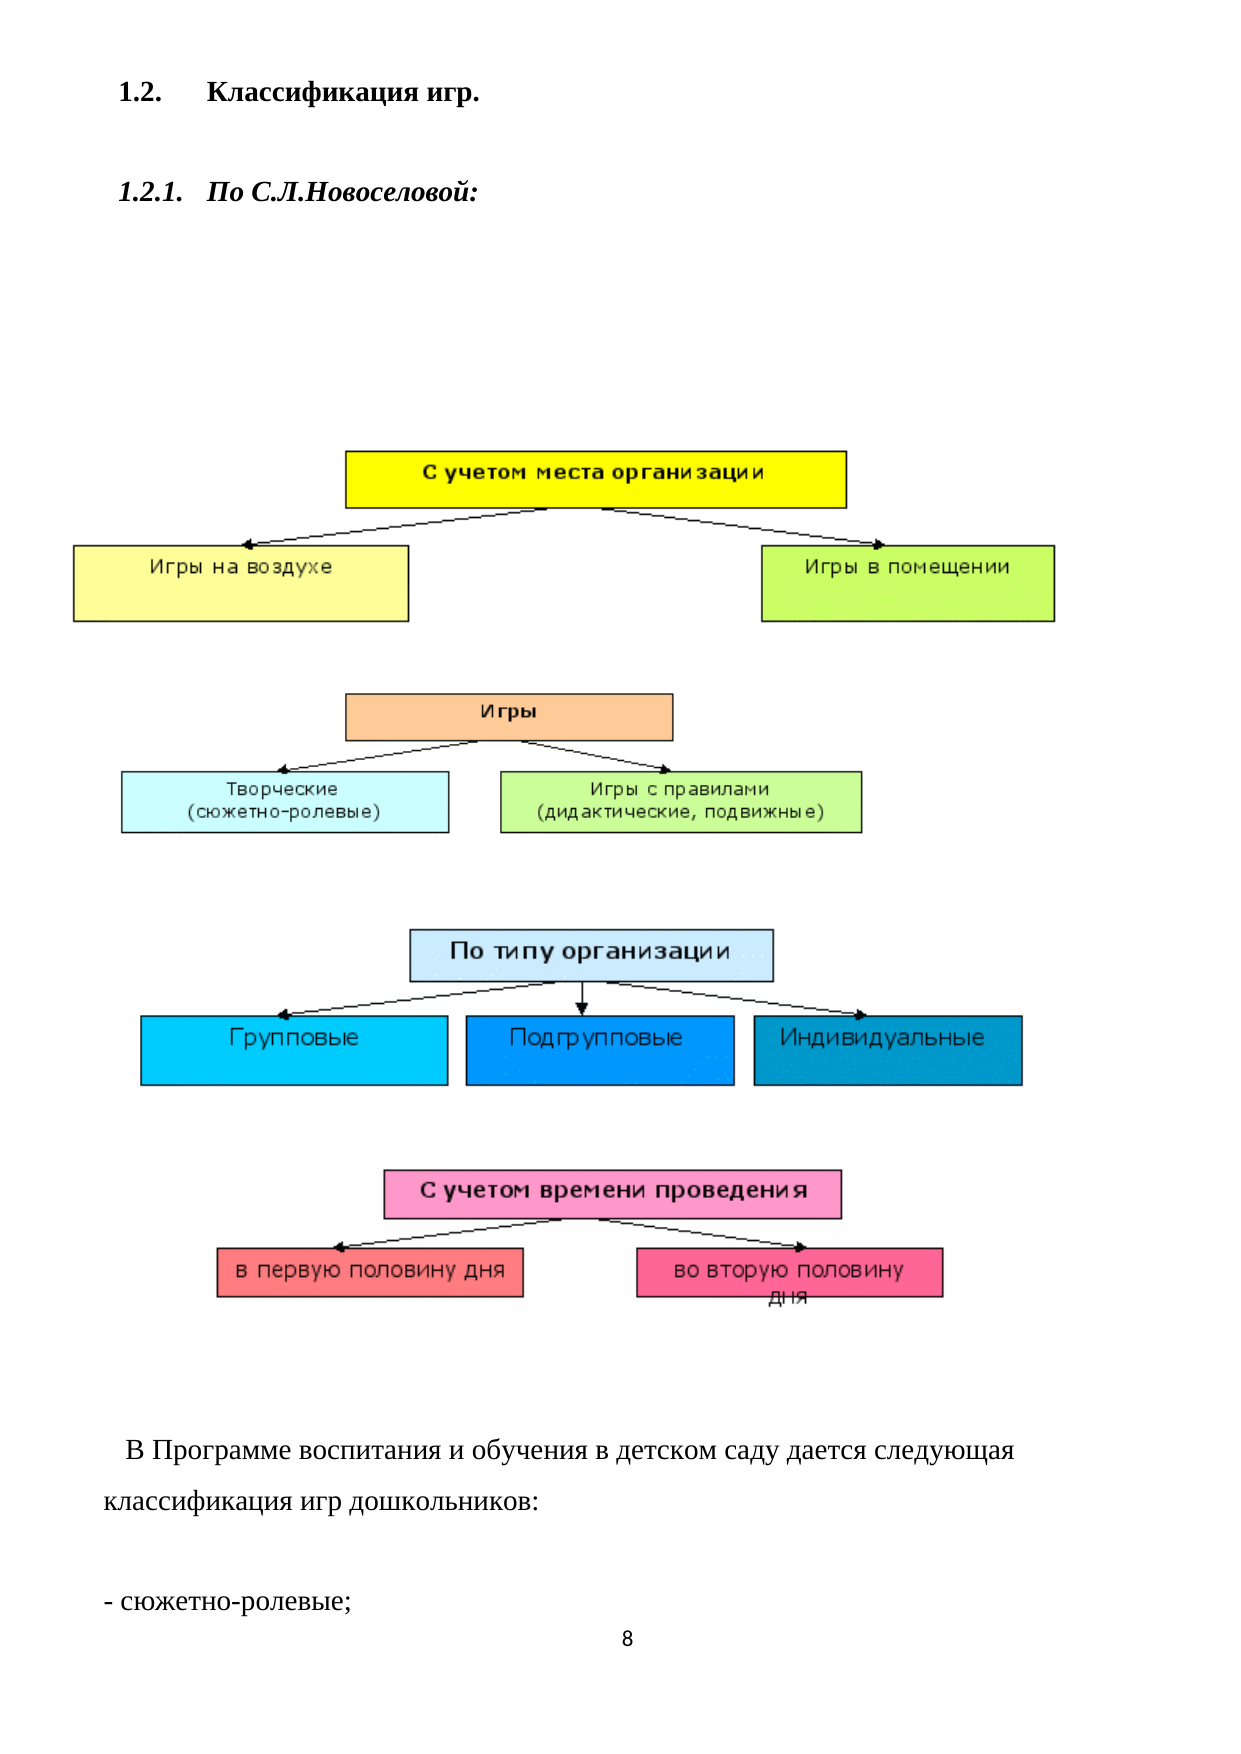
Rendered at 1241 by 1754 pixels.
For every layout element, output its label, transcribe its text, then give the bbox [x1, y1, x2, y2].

list По С.Л.Новоселовой: [103, 174, 1122, 208]
picture [103, 1151, 1078, 1315]
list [103, 1533, 1122, 1617]
picture [53, 432, 1118, 849]
list Классификация игр. [103, 74, 1122, 107]
picture [103, 912, 1080, 1138]
